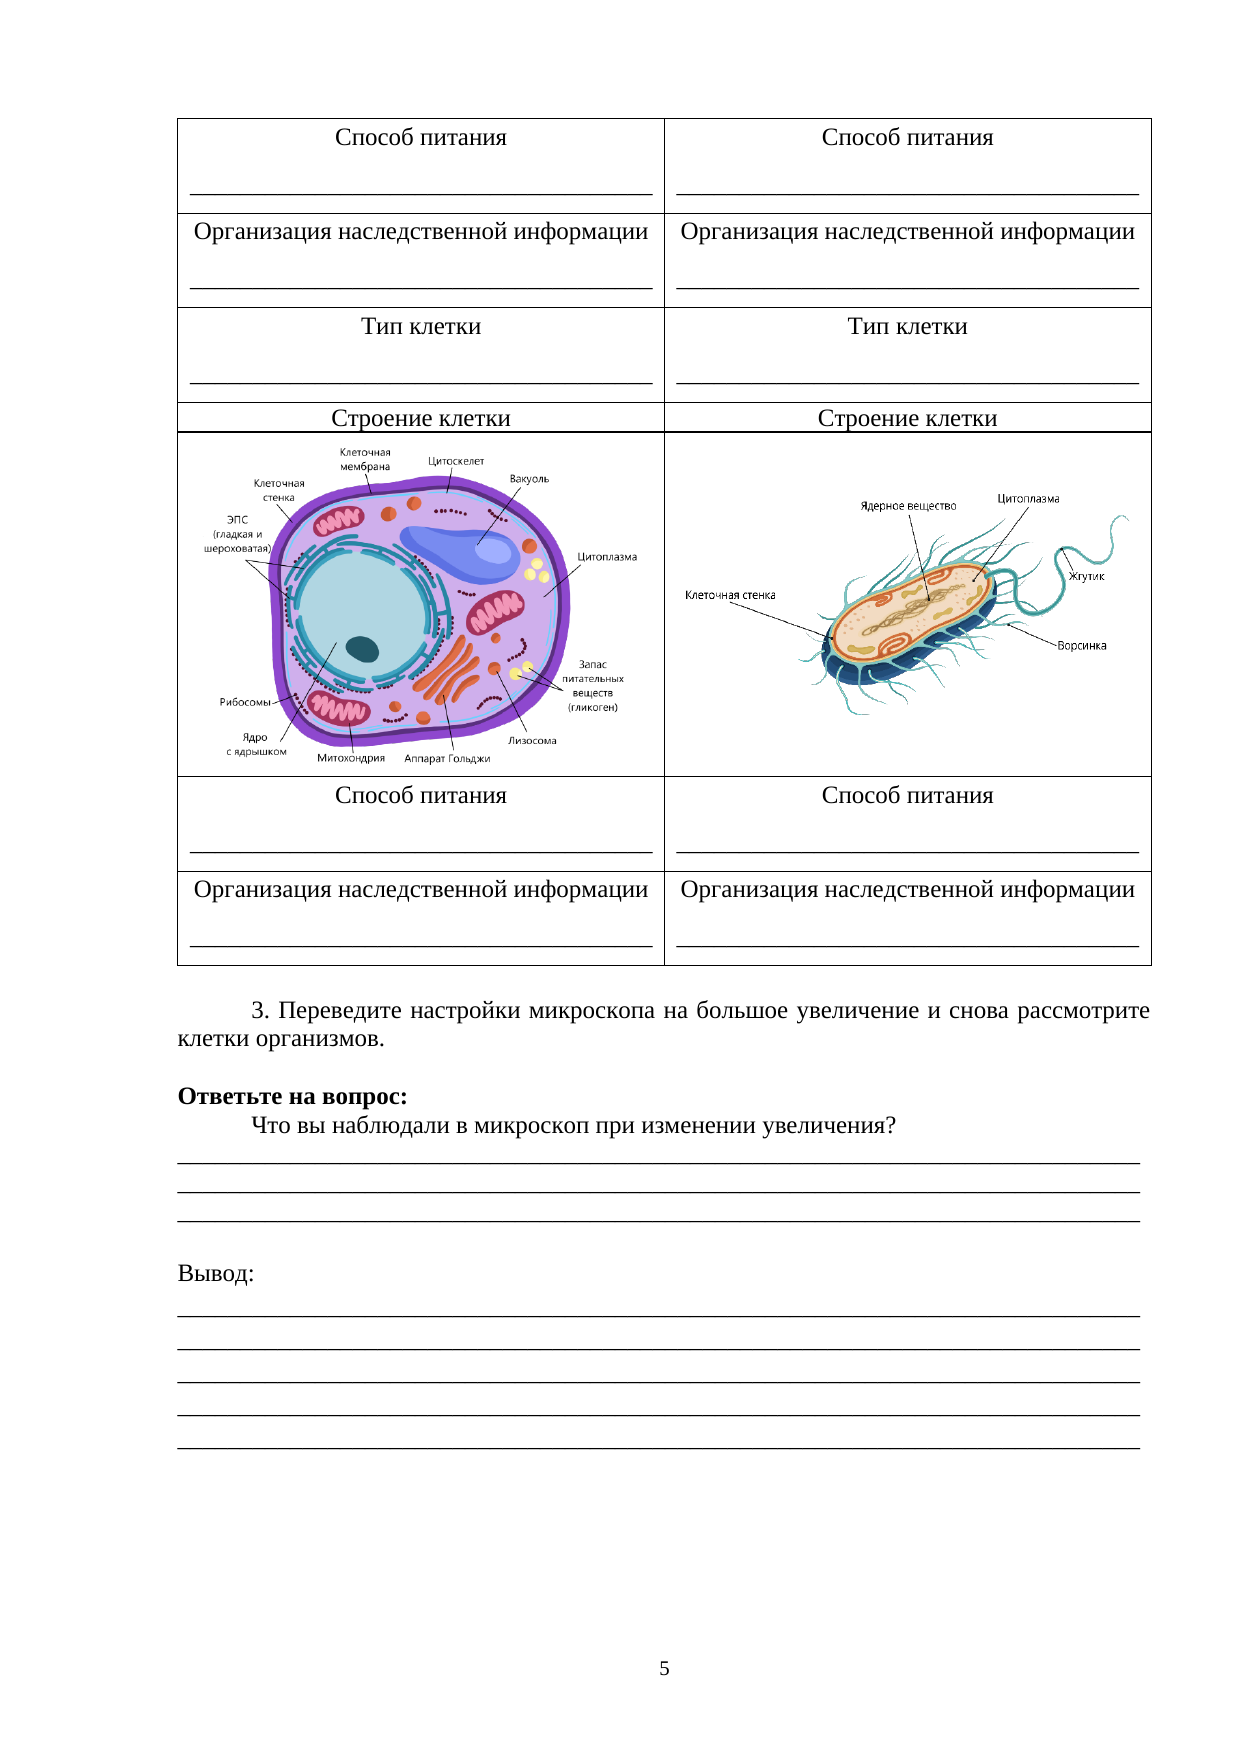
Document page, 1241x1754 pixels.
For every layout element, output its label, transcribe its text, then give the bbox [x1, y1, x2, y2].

table_cell [178, 433, 199, 776]
picture [686, 494, 1130, 715]
text Ответьте на вопрос: [177, 1081, 1152, 1110]
table_cell Организация наследственной информации [178, 872, 664, 906]
table_cell Способ питания [665, 119, 1151, 153]
table_cell _____________________________________ [178, 248, 664, 307]
text _______________________________________________________________________________________________________________________________________________________________________________________________________________________________________ [177, 1138, 1152, 1225]
table_cell Строение клетки [178, 403, 664, 431]
table_cell _____________________________________ [665, 154, 1151, 213]
table_cell Организация наследственной информации [178, 214, 664, 248]
table_cell _____________________________________ [178, 343, 664, 402]
table_cell _____________________________________ [665, 811, 1151, 871]
table_cell [643, 433, 664, 776]
text _________________________________________________________________________________________________________________________________________________________________________________________________________________________________________________________________________________________________________________________________________________________________________________________________ [177, 1291, 1152, 1452]
table_cell _____________________________________ [178, 811, 664, 871]
table_cell [665, 433, 1151, 776]
table_cell Организация наследственной информации [665, 872, 1151, 906]
text Что вы наблюдали в микроскоп при изменении увеличения? [177, 1110, 1152, 1138]
picture [199, 432, 643, 776]
table_cell _____________________________________ [178, 906, 664, 965]
table_cell _____________________________________ [178, 154, 664, 213]
table_cell Строение клетки [665, 403, 1151, 431]
table_cell Тип клетки [178, 308, 664, 342]
text 3. Переведите настройки микроскопа на большое увеличение и снова рассмотрите клетки организмов. [177, 995, 1152, 1052]
table_cell _____________________________________ [665, 248, 1151, 307]
table_cell Способ питания [178, 777, 664, 811]
table_cell _____________________________________ [665, 343, 1151, 402]
table_cell _____________________________________ [665, 906, 1151, 965]
table_cell Организация наследственной информации [665, 214, 1151, 248]
text Вывод: [177, 1258, 1152, 1287]
table_cell Способ питания [178, 119, 664, 153]
table_cell Способ питания [665, 777, 1151, 811]
table_cell Тип клетки [665, 308, 1151, 342]
